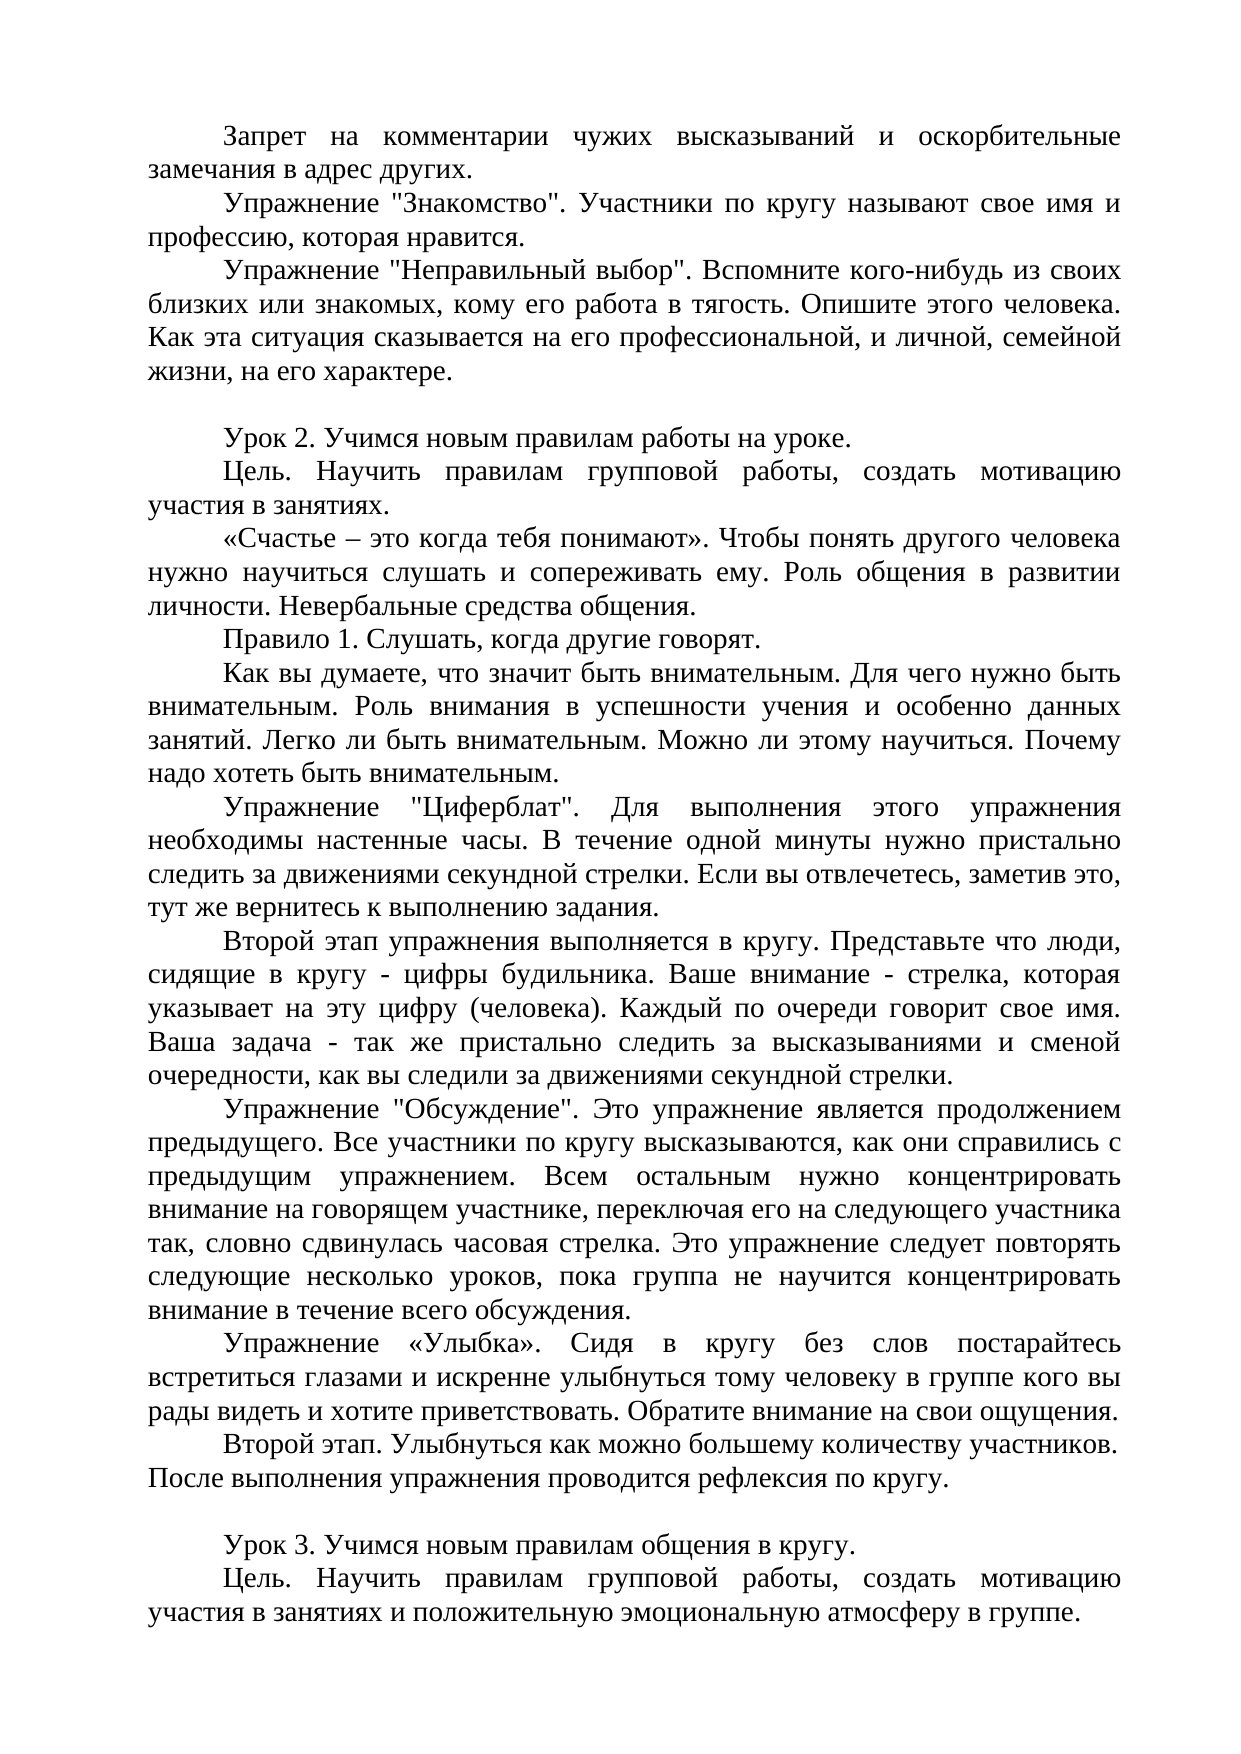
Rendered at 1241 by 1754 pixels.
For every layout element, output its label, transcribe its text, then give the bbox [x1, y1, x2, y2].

text Запрет на комментарии чужих высказываний и оскорбительные замечания в адрес других. [148, 118, 1122, 185]
text Урок 2. Учимся новым правилам работы на уроке. [148, 420, 1122, 453]
text Упражнение "Знакомство". Участники по кругу называют свое имя и профессию, которая нравится. [148, 185, 1122, 252]
text Второй этап упражнения выполняется в кругу. Представьте что люди, сидящие в кругу - цифры будильника. Ваше внимание - стрелка, которая указывает на эту цифру (человека). Каждый по очереди говорит свое имя. Ваша задача - так же пристально следить за высказываниями и сменой очередности, как вы следили за движениями секундной стрелки. [148, 923, 1122, 1091]
text Упражнение "Обсуждение". Это упражнение является продолжением предыдущего. Все участники по кругу высказываются, как они справились с предыдущим упражнением. Всем остальным нужно концентрировать внимание на говорящем участнике, переключая его на следующего участника так, словно сдвинулась часовая стрелка. Это упражнение следует повторять следующие несколько уроков, пока группа не научится концентрировать внимание в течение всего обсуждения. [148, 1091, 1122, 1326]
text Урок 3. Учимся новым правилам общения в кругу. [148, 1527, 1122, 1560]
text Правило 1. Слушать, когда другие говорят. [148, 621, 1122, 655]
text «Счастье – это когда тебя понимают». Чтобы понять другого человека нужно научиться слушать и сопереживать ему. Роль общения в развитии личности. Невербальные средства общения. [148, 521, 1122, 621]
text Как вы думаете, что значит быть внимательным. Для чего нужно быть внимательным. Роль внимания в успешности учения и особенно данных занятий. Легко ли быть внимательным. Можно ли этому научиться. Почему надо хотеть быть внимательным. [148, 655, 1122, 789]
text Цель. Научить правилам групповой работы, создать мотивацию участия в занятиях. [148, 453, 1122, 521]
text Второй этап. Улыбнуться как можно большему количеству участников. [148, 1426, 1122, 1460]
text Упражнение "Циферблат". Для выполнения этого упражнения необходимы настенные часы. В течение одной минуты нужно пристально следить за движениями секундной стрелки. Если вы отвлечетесь, заметив это, тут же вернитесь к выполнению задания. [148, 789, 1122, 923]
text После выполнения упражнения проводится рефлексия по кругу. [148, 1460, 1122, 1493]
text Цель. Научить правилам групповой работы, создать мотивацию участия в занятиях и положительную эмоциональную атмосферу в группе. [148, 1560, 1122, 1627]
text Упражнение «Улыбка». Сидя в кругу без слов постарайтесь встретиться глазами и искренне улыбнуться тому человеку в группе кого вы рады видеть и хотите приветствовать. Обратите внимание на свои ощущения. [148, 1326, 1122, 1426]
text Упражнение "Неправильный выбор". Вспомните кого-нибудь из своих близких или знакомых, кому его работа в тягость. Опишите этого человека. Как эта ситуация сказывается на его профессиональной, и личной, семейной жизни, на его характере. [148, 252, 1122, 386]
